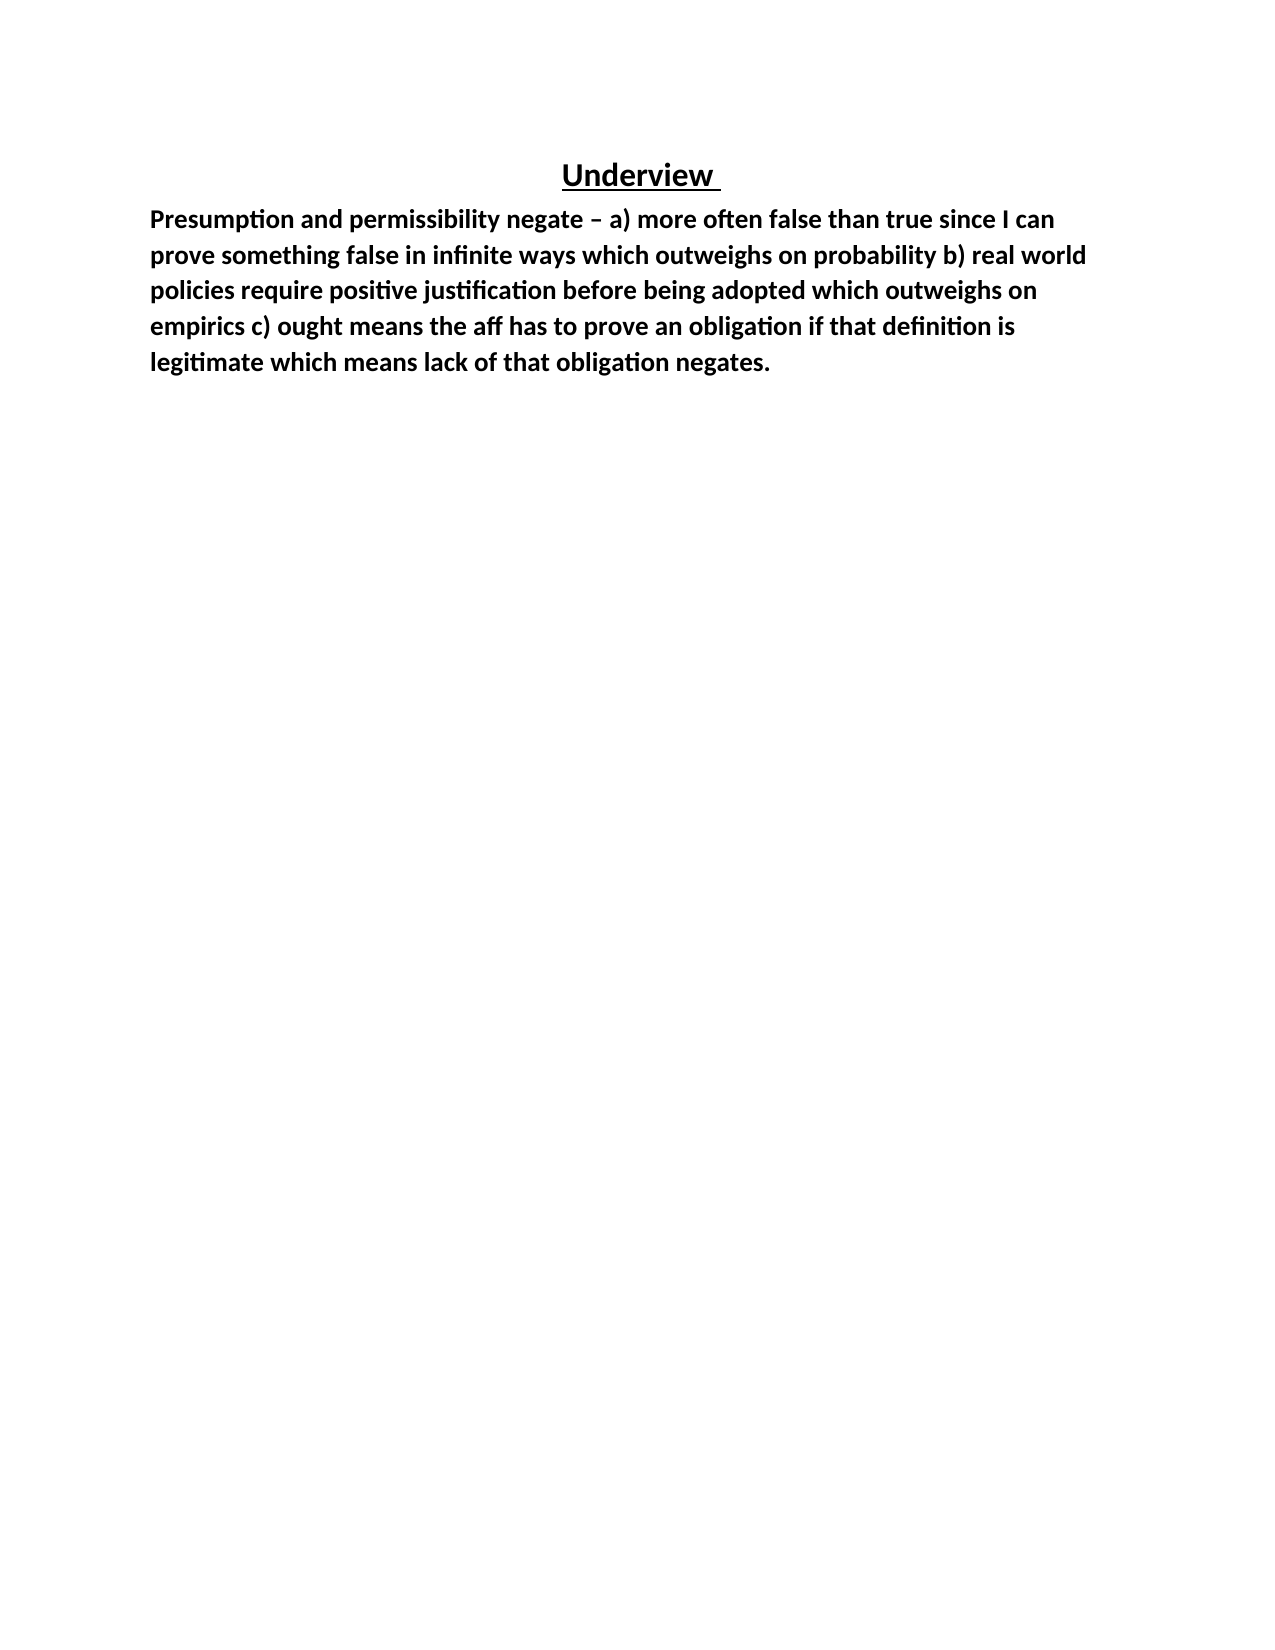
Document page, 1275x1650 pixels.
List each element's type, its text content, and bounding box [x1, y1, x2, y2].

subtitle Underview [150, 154, 1125, 195]
subtitle Presumption and permissibility negate – a) more often false than true since I can prove something false in infinite ways which outweighs on probability b) real world policies require positive justification before being adopted which outweighs on empirics c) ought means the aff has to prove an obligation if that definition is legitimate which means lack of that obligation negates. [150, 202, 1125, 378]
